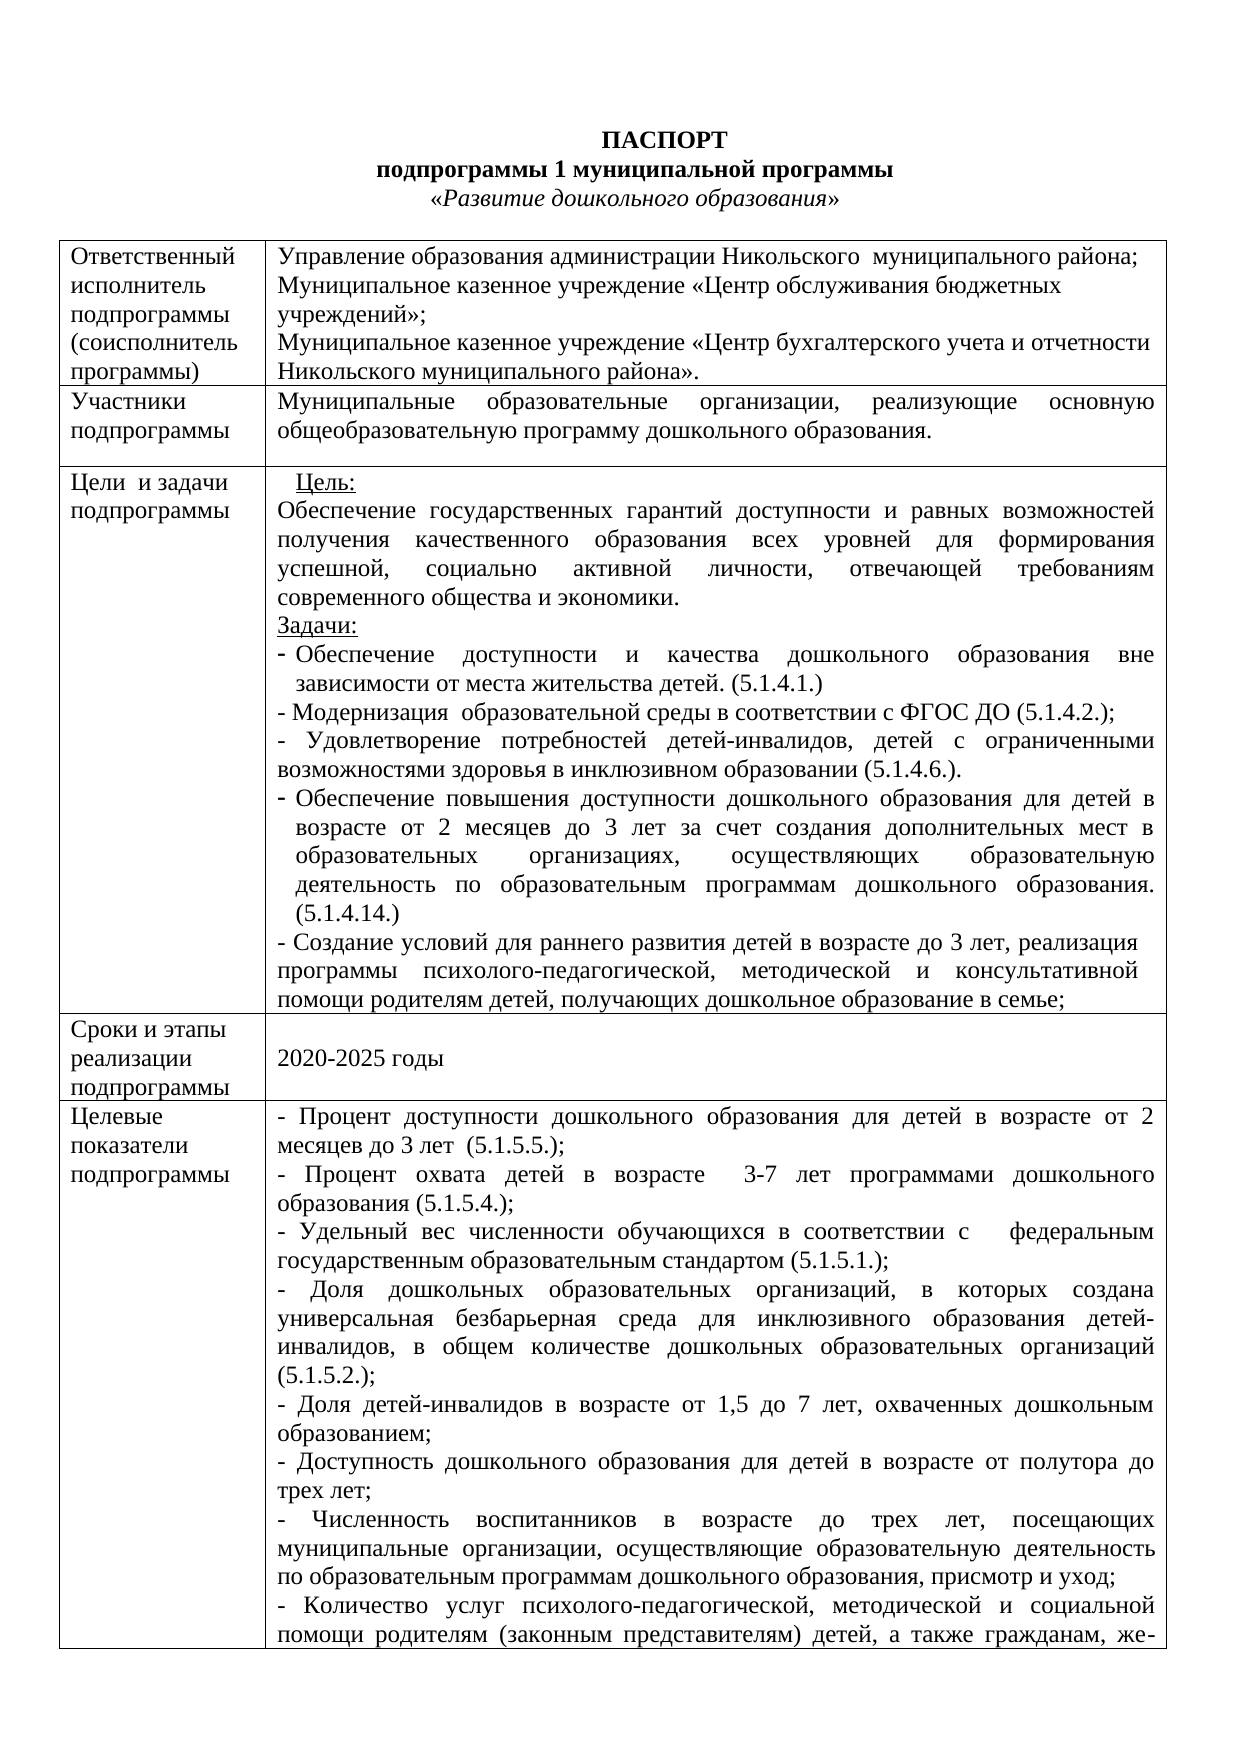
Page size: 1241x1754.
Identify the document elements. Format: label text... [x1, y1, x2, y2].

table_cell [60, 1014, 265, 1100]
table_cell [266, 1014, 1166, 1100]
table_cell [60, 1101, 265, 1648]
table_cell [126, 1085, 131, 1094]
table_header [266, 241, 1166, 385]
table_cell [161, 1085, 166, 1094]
text подпрограммы 1 муниципальной программы [89, 154, 1181, 183]
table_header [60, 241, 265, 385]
text «Развитие дошкольного образования» [89, 183, 1181, 211]
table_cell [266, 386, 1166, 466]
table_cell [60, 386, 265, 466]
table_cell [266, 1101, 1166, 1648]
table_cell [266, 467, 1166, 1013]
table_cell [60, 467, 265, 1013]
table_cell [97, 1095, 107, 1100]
text ПАСПОРТ [89, 125, 1181, 154]
